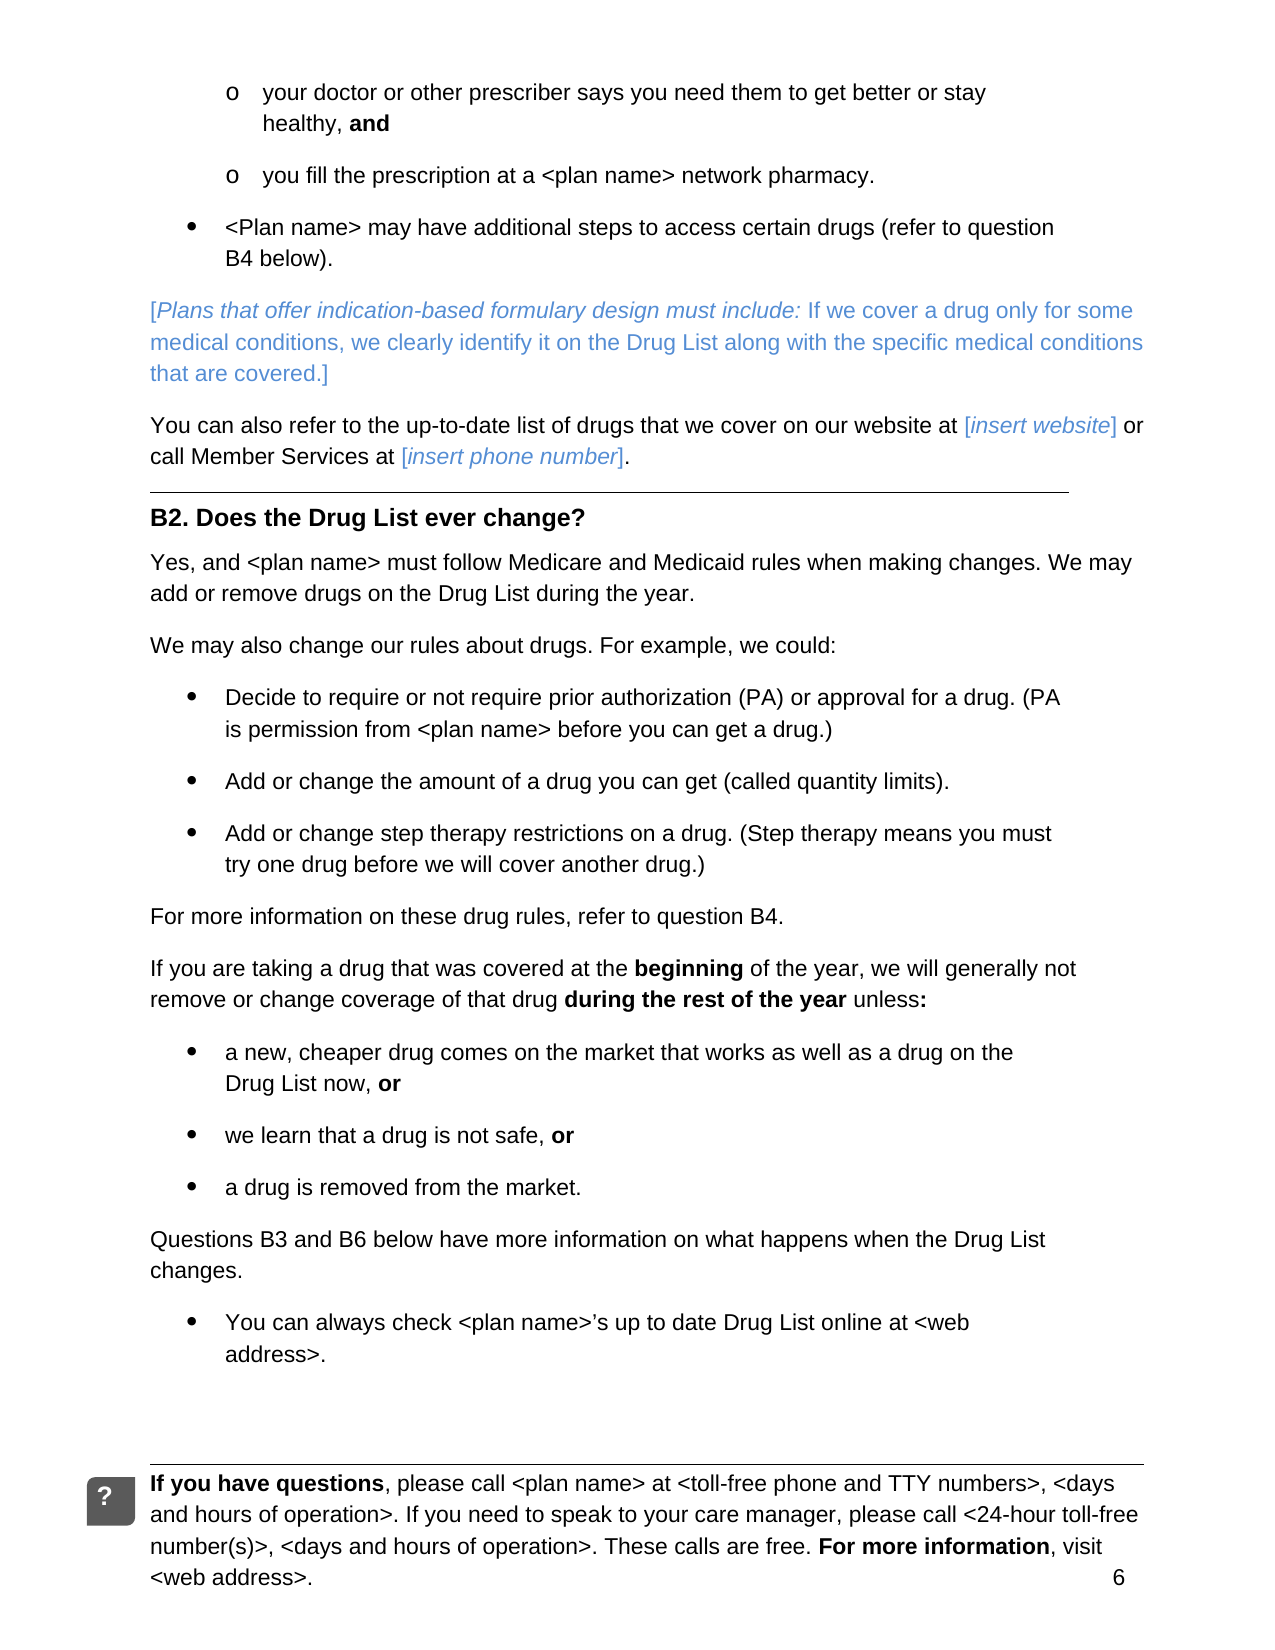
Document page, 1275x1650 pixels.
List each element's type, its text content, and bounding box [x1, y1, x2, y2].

text We may also change our rules about drugs. For example, we could: [150, 629, 1144, 660]
list you fill the prescription at a <plan name> network pharmacy. [225, 158, 1069, 189]
list your doctor or other prescriber says you need them to get better or stay healthy, and [225, 75, 1069, 137]
list a drug is removed from the market. [187, 1170, 1069, 1202]
list Add or change step therapy restrictions on a drug. (Step therapy means you must try one drug before we will cover another drug.) [187, 816, 1069, 879]
list [Plans that offer indication-based formulary design must include: If we cover a drug only for some medical conditions, we clearly identify it on the Drug List along with the specific medical conditions that are covered.] [150, 294, 1144, 387]
list Add or change the amount of a drug you can get (called quantity limits). [187, 764, 1069, 795]
list You can always check <plan name>’s up to date Drug List online at <web address>. [187, 1306, 1069, 1368]
list You can also refer to the up-to-date list of drugs that we cover on our website at [insert website] or call Member Services at [insert phone number]. [150, 408, 1144, 471]
text If you are taking a drug that was covered at the beginning of the year, we will generally not remove or change coverage of that drug during the rest of the year unless: [150, 952, 1144, 1014]
subtitle B2. Does the Drug List ever change? [150, 493, 1069, 533]
list Decide to require or not require prior authorization (PA) or approval for a drug. (PA is permission from <plan name> before you can get a drug.) [187, 681, 1069, 743]
list we learn that a drug is not safe, or [187, 1118, 1069, 1149]
text For more information on these drug rules, refer to question B4. [150, 899, 1144, 931]
text Questions B3 and B6 below have more information on what happens when the Drug List changes. [150, 1222, 1144, 1285]
list a new, cheaper drug comes on the market that works as well as a drug on the Drug List now, or [187, 1035, 1069, 1097]
text Yes, and <plan name> must follow Medicare and Medicaid rules when making changes. We may add or remove drugs on the Drug List during the year. [150, 545, 1144, 608]
list <Plan name> may have additional steps to access certain drugs (refer to question B4 below). [187, 210, 1069, 273]
